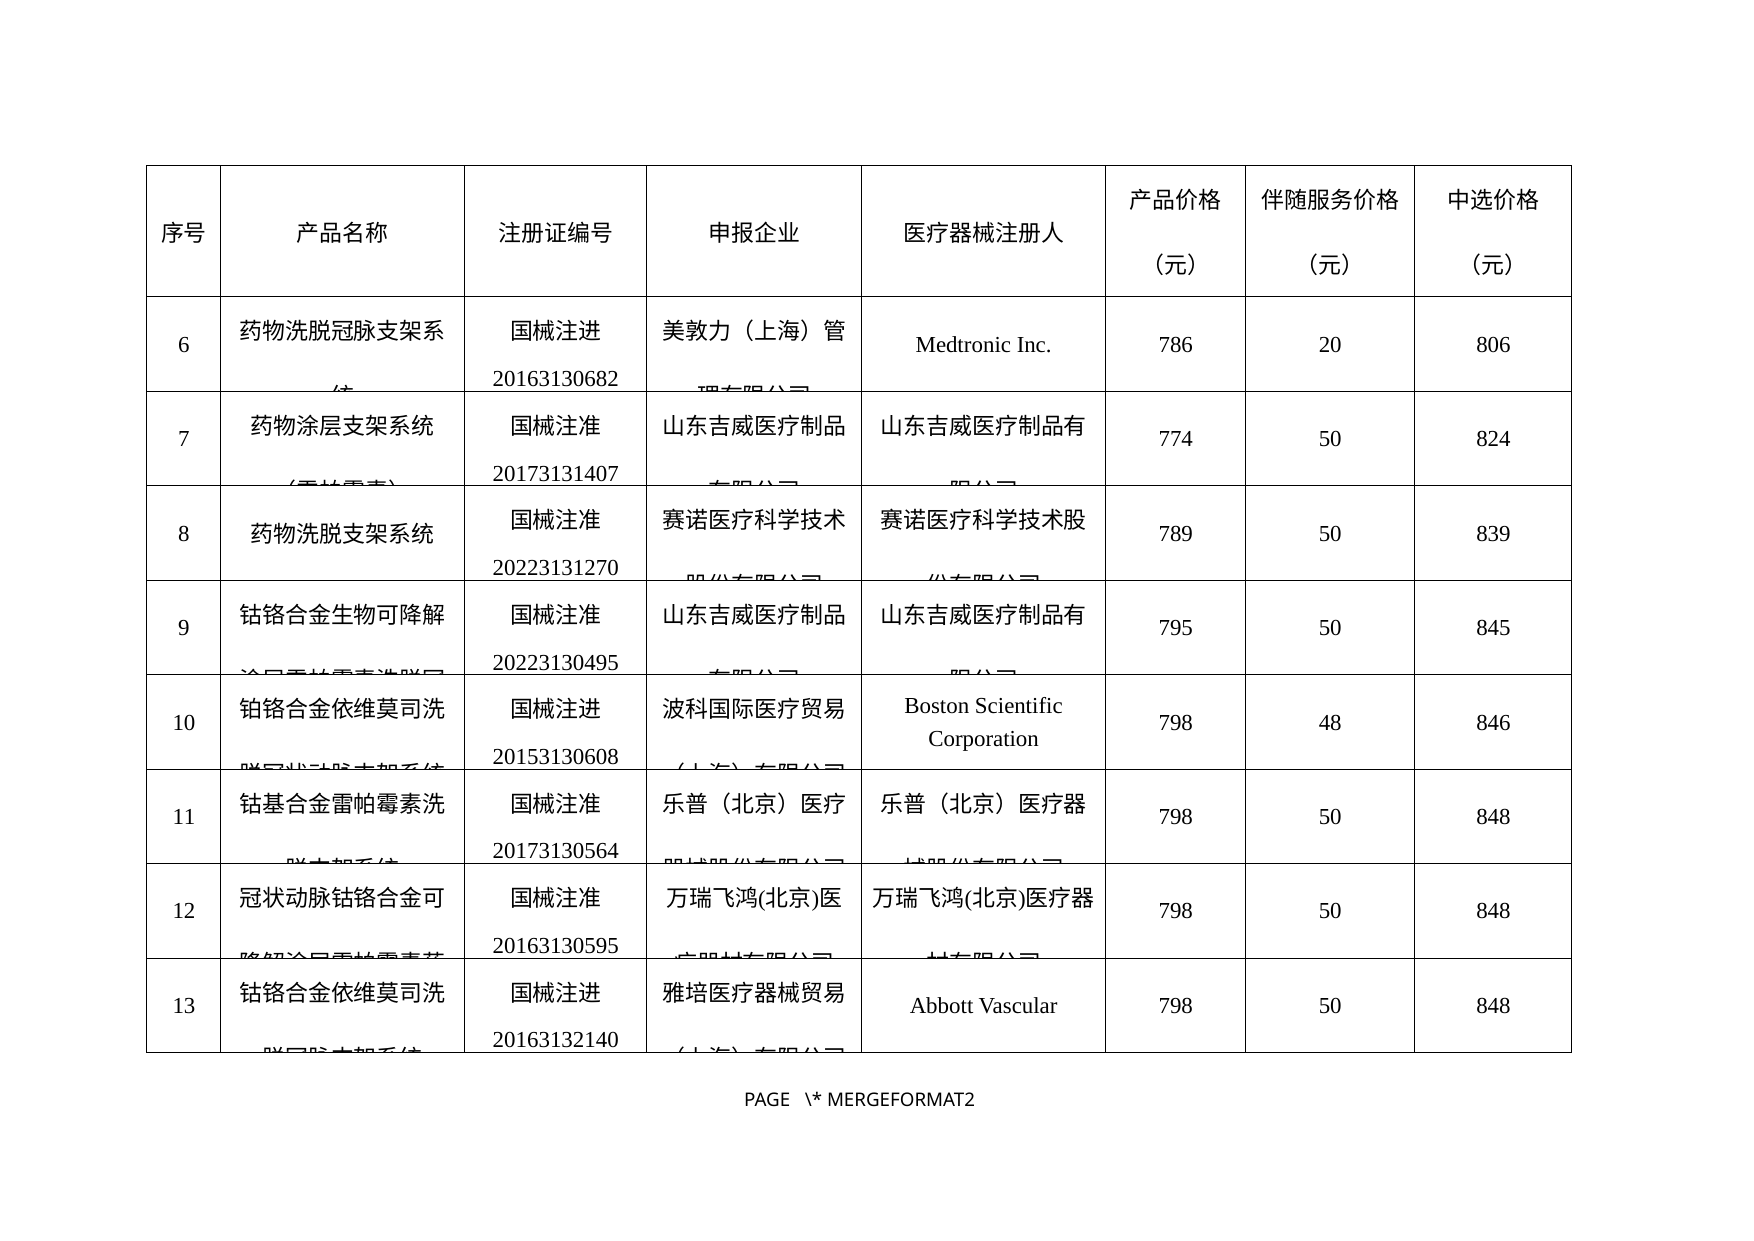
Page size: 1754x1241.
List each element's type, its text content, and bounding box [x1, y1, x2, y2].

table_cell 赛诺医疗科学技术股份有限公司 [862, 486, 1105, 579]
table_header 产品名称 [221, 166, 464, 296]
table_cell 50 [1246, 392, 1414, 485]
table_cell Medtronic Inc. [862, 297, 1105, 391]
table_cell 798 [1106, 864, 1245, 957]
table_cell 12 [147, 864, 220, 957]
table_cell 9 [147, 581, 220, 674]
table_cell 7 [147, 392, 220, 485]
table_cell 806 [1415, 297, 1571, 391]
table_cell 万瑞飞鸿(北京)医疗器材有限公司 [862, 864, 1105, 957]
table_cell 赛诺医疗科学技术股份有限公司 [647, 486, 861, 579]
table_cell 8 [147, 486, 220, 579]
table_header 产品价格 （元） [1106, 166, 1245, 296]
table_cell 钴铬合金生物可降解涂层雷帕霉素洗脱冠脉支架系统 [221, 581, 464, 674]
table_cell 国械注准20163130595 [465, 864, 646, 957]
table_cell 冠状动脉钴铬合金可降解涂层雷帕霉素药物洗脱支架系统 [221, 864, 464, 957]
table_header 申报企业 [647, 166, 861, 296]
table_cell 波科国际医疗贸易（上海）有限公司 [647, 675, 861, 768]
table_cell 848 [1415, 959, 1571, 1052]
table_cell 11 [147, 770, 220, 863]
table_cell 6 [147, 297, 220, 391]
table_cell 50 [1246, 581, 1414, 674]
table_cell 山东吉威医疗制品有限公司 [647, 392, 861, 485]
table_cell 50 [1246, 959, 1414, 1052]
table_cell 789 [1106, 486, 1245, 579]
table_cell 824 [1415, 392, 1571, 485]
table_cell 798 [1106, 770, 1245, 863]
table_header 伴随服务价格 （元） [1246, 166, 1414, 296]
table_cell 国械注准20173130564 [465, 770, 646, 863]
table_header 中选价格（元） [1415, 166, 1571, 296]
table_cell 国械注准20223130495 [465, 581, 646, 674]
table_cell Boston Scientific Corporation [862, 675, 1105, 768]
table_cell 795 [1106, 581, 1245, 674]
table_cell 铂铬合金依维莫司洗脱冠状动脉支架系统 [221, 675, 464, 768]
table_cell Abbott Vascular [862, 959, 1105, 1052]
table_cell 药物洗脱冠脉支架系统 [221, 297, 464, 391]
table_cell 钴基合金雷帕霉素洗脱支架系统 [221, 770, 464, 863]
table_header 序号 [147, 166, 220, 296]
table_cell 839 [1415, 486, 1571, 579]
table_cell 13 [147, 959, 220, 1052]
table_cell 国械注进20163130682 [465, 297, 646, 391]
table_cell 848 [1415, 864, 1571, 957]
table_cell 国械注进20163132140 [465, 959, 646, 1052]
table_header 医疗器械注册人 [862, 166, 1105, 296]
table_cell 798 [1106, 675, 1245, 768]
table_cell 山东吉威医疗制品有限公司 [647, 581, 861, 674]
table_cell 国械注准20223131270 [465, 486, 646, 579]
table_cell 万瑞飞鸿(北京)医疗器材有限公司 [647, 864, 861, 957]
table_cell 乐普（北京）医疗器械股份有限公司 [647, 770, 861, 863]
table_cell 雅培医疗器械贸易（上海）有限公司 [647, 959, 861, 1052]
table_cell 10 [147, 675, 220, 768]
table_cell 山东吉威医疗制品有限公司 [862, 581, 1105, 674]
table_cell 国械注准20173131407 [465, 392, 646, 485]
table_cell 50 [1246, 770, 1414, 863]
table_cell 48 [1246, 675, 1414, 768]
table_cell 50 [1246, 486, 1414, 579]
table_cell 乐普（北京）医疗器械股份有限公司 [862, 770, 1105, 863]
table_cell 药物涂层支架系统（雷帕霉素） [221, 392, 464, 485]
table_cell 774 [1106, 392, 1245, 485]
table_cell 药物洗脱支架系统 [221, 486, 464, 579]
table_cell 846 [1415, 675, 1571, 768]
table_cell 国械注进20153130608 [465, 675, 646, 768]
table_header 注册证编号 [465, 166, 646, 296]
table_cell 845 [1415, 581, 1571, 674]
table_cell 美敦力（上海）管理有限公司 [647, 297, 861, 391]
table_cell 钴铬合金依维莫司洗脱冠脉支架系统 [221, 959, 464, 1052]
table_cell 50 [1246, 864, 1414, 957]
table_cell 山东吉威医疗制品有限公司 [862, 392, 1105, 485]
table_cell 848 [1415, 770, 1571, 863]
table_cell 20 [1246, 297, 1414, 391]
table_cell 786 [1106, 297, 1245, 391]
table_cell 798 [1106, 959, 1245, 1052]
